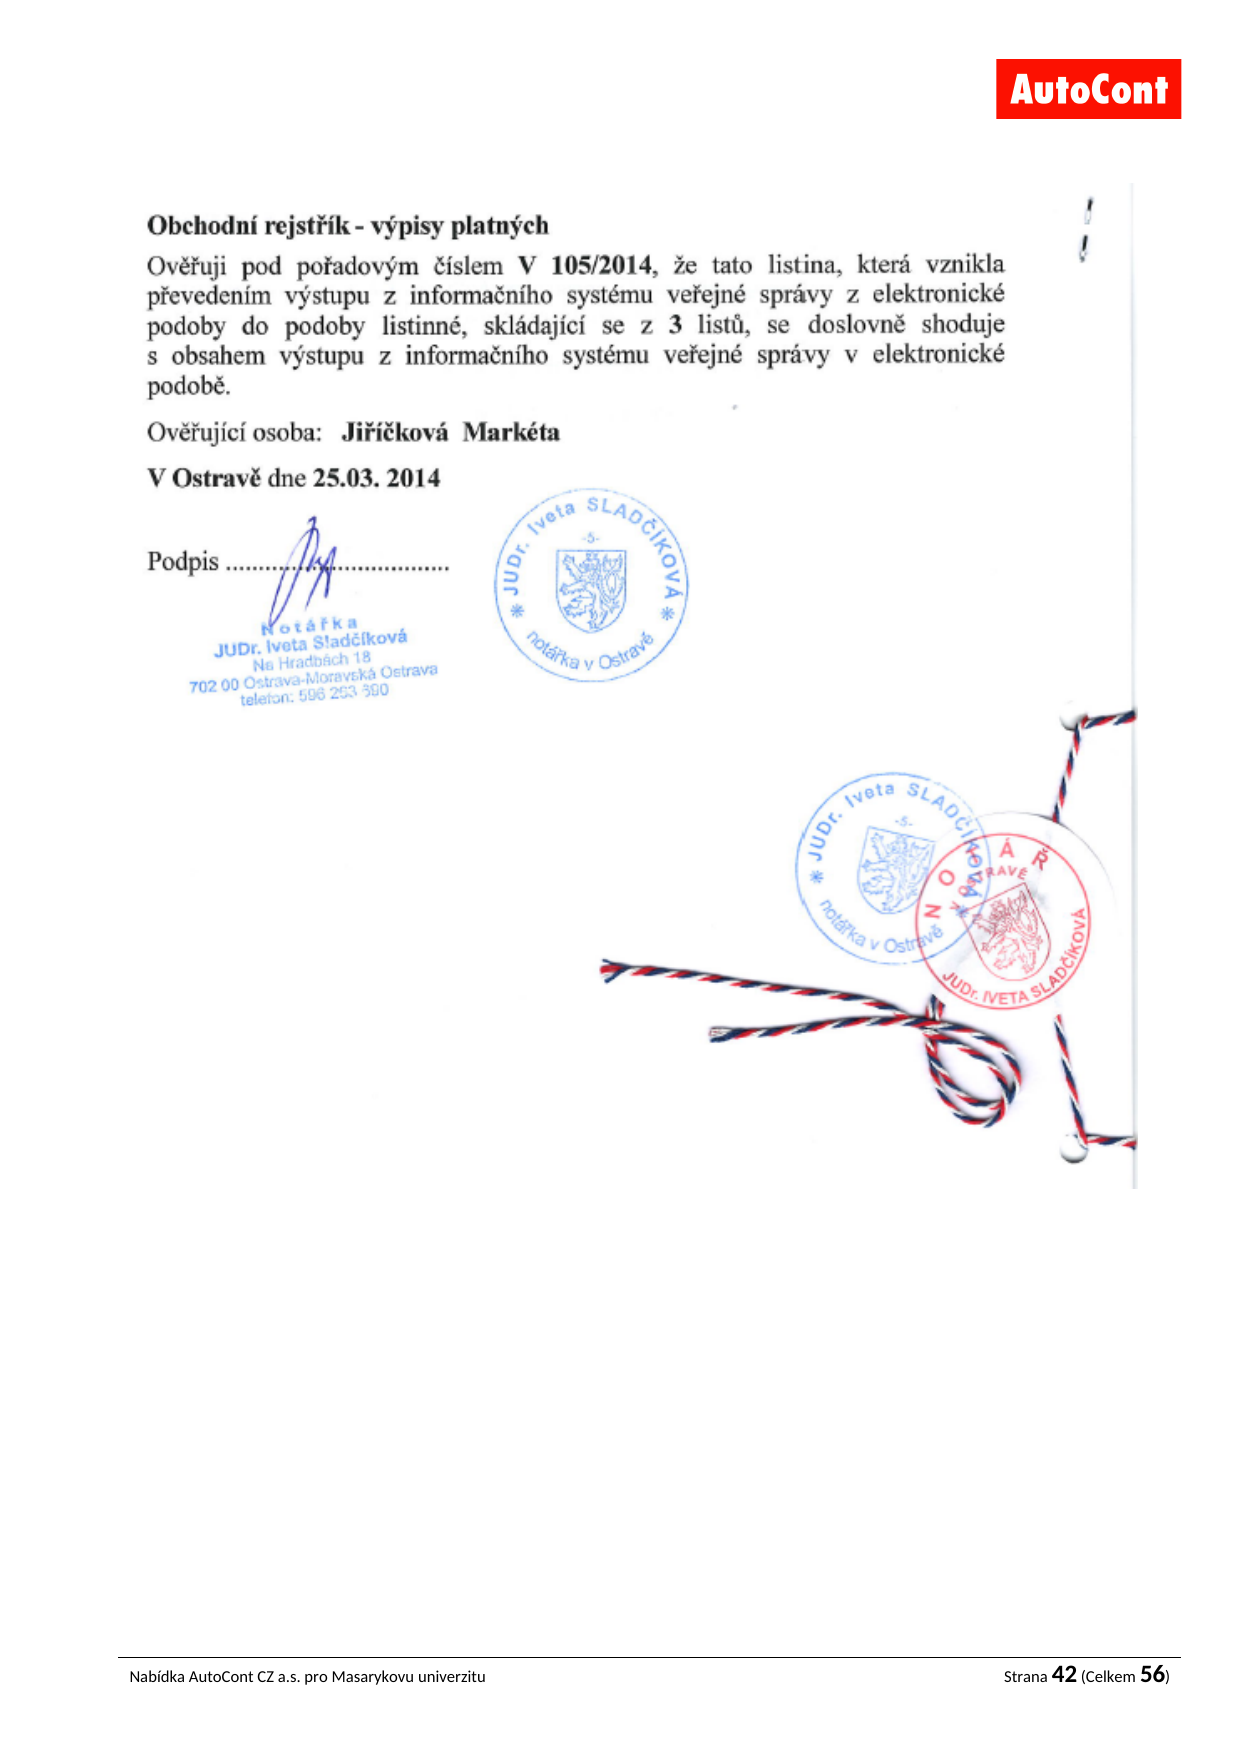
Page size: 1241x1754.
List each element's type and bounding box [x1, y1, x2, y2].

picture [996, 59, 1182, 119]
